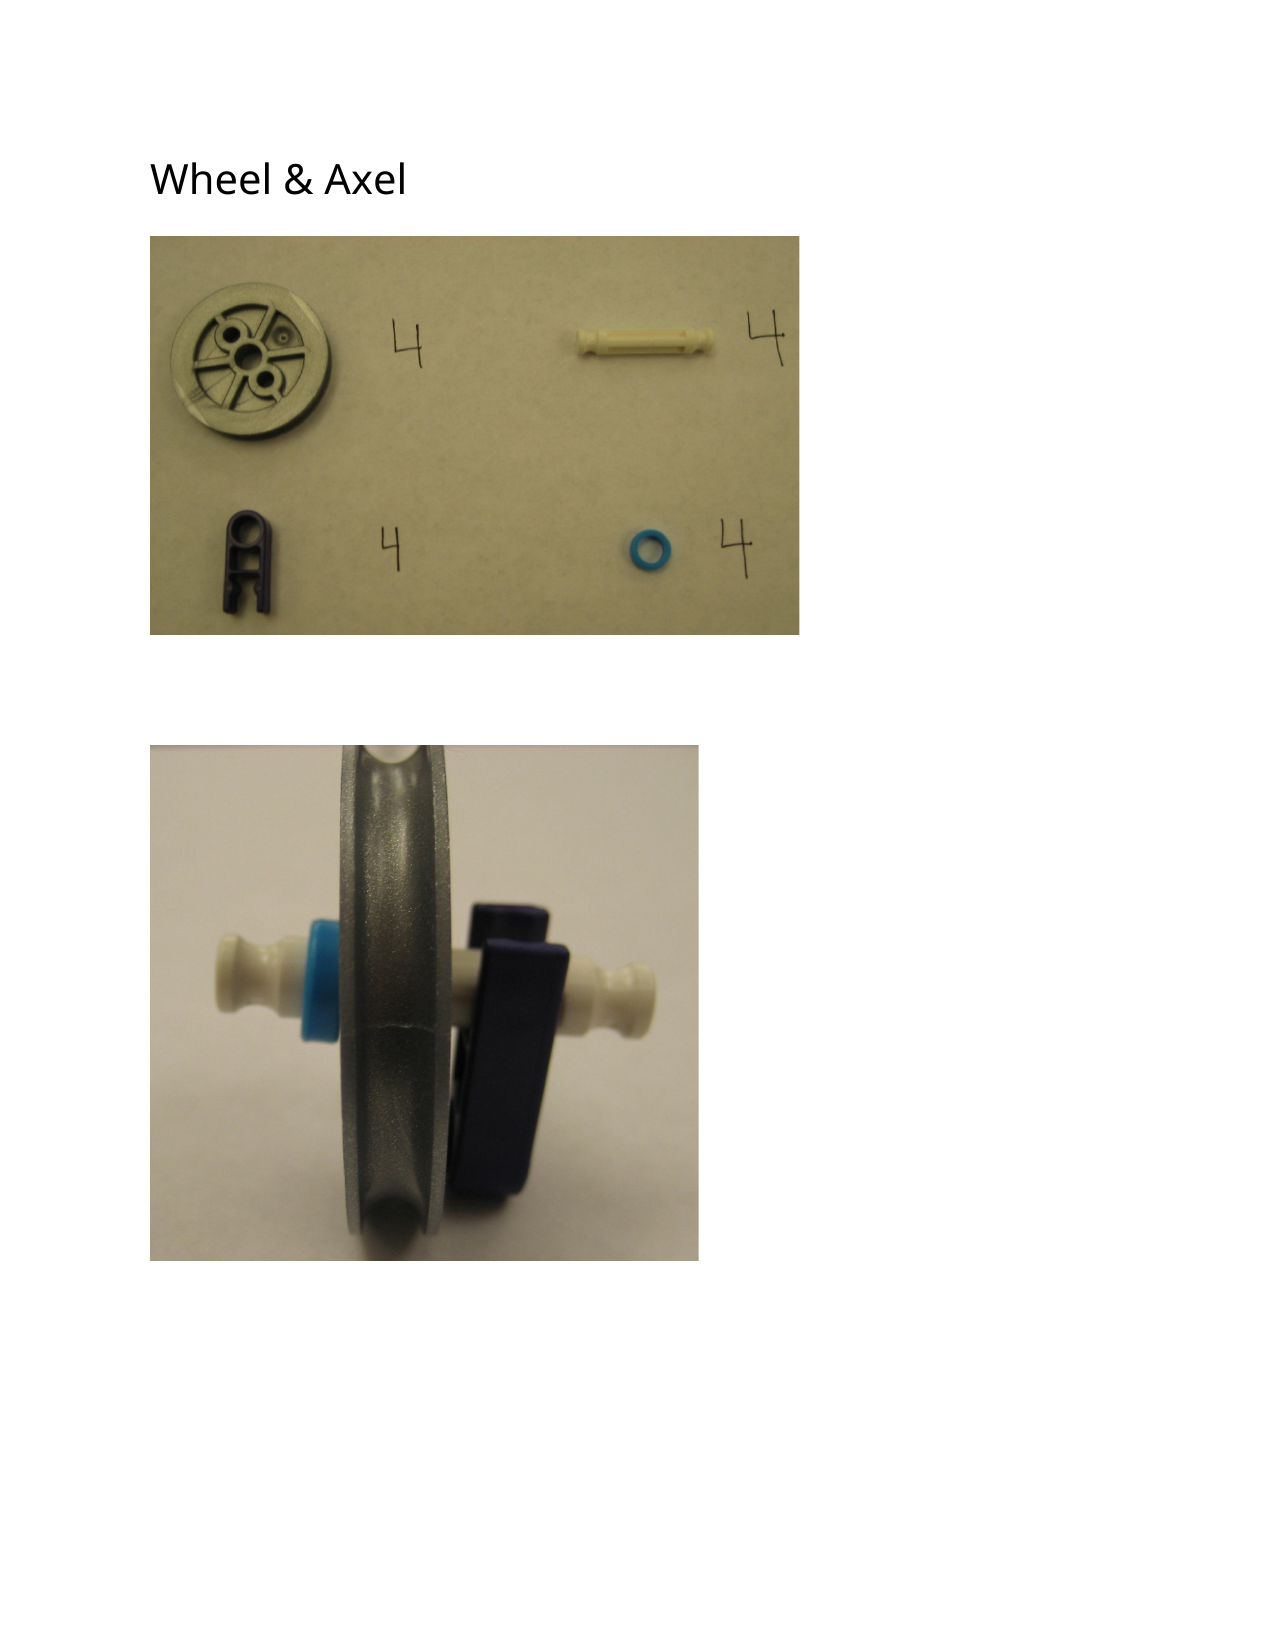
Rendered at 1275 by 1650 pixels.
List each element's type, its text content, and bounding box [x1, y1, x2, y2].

picture [150, 236, 800, 635]
picture [150, 745, 699, 1261]
text Wheel & Axel [150, 150, 1125, 207]
